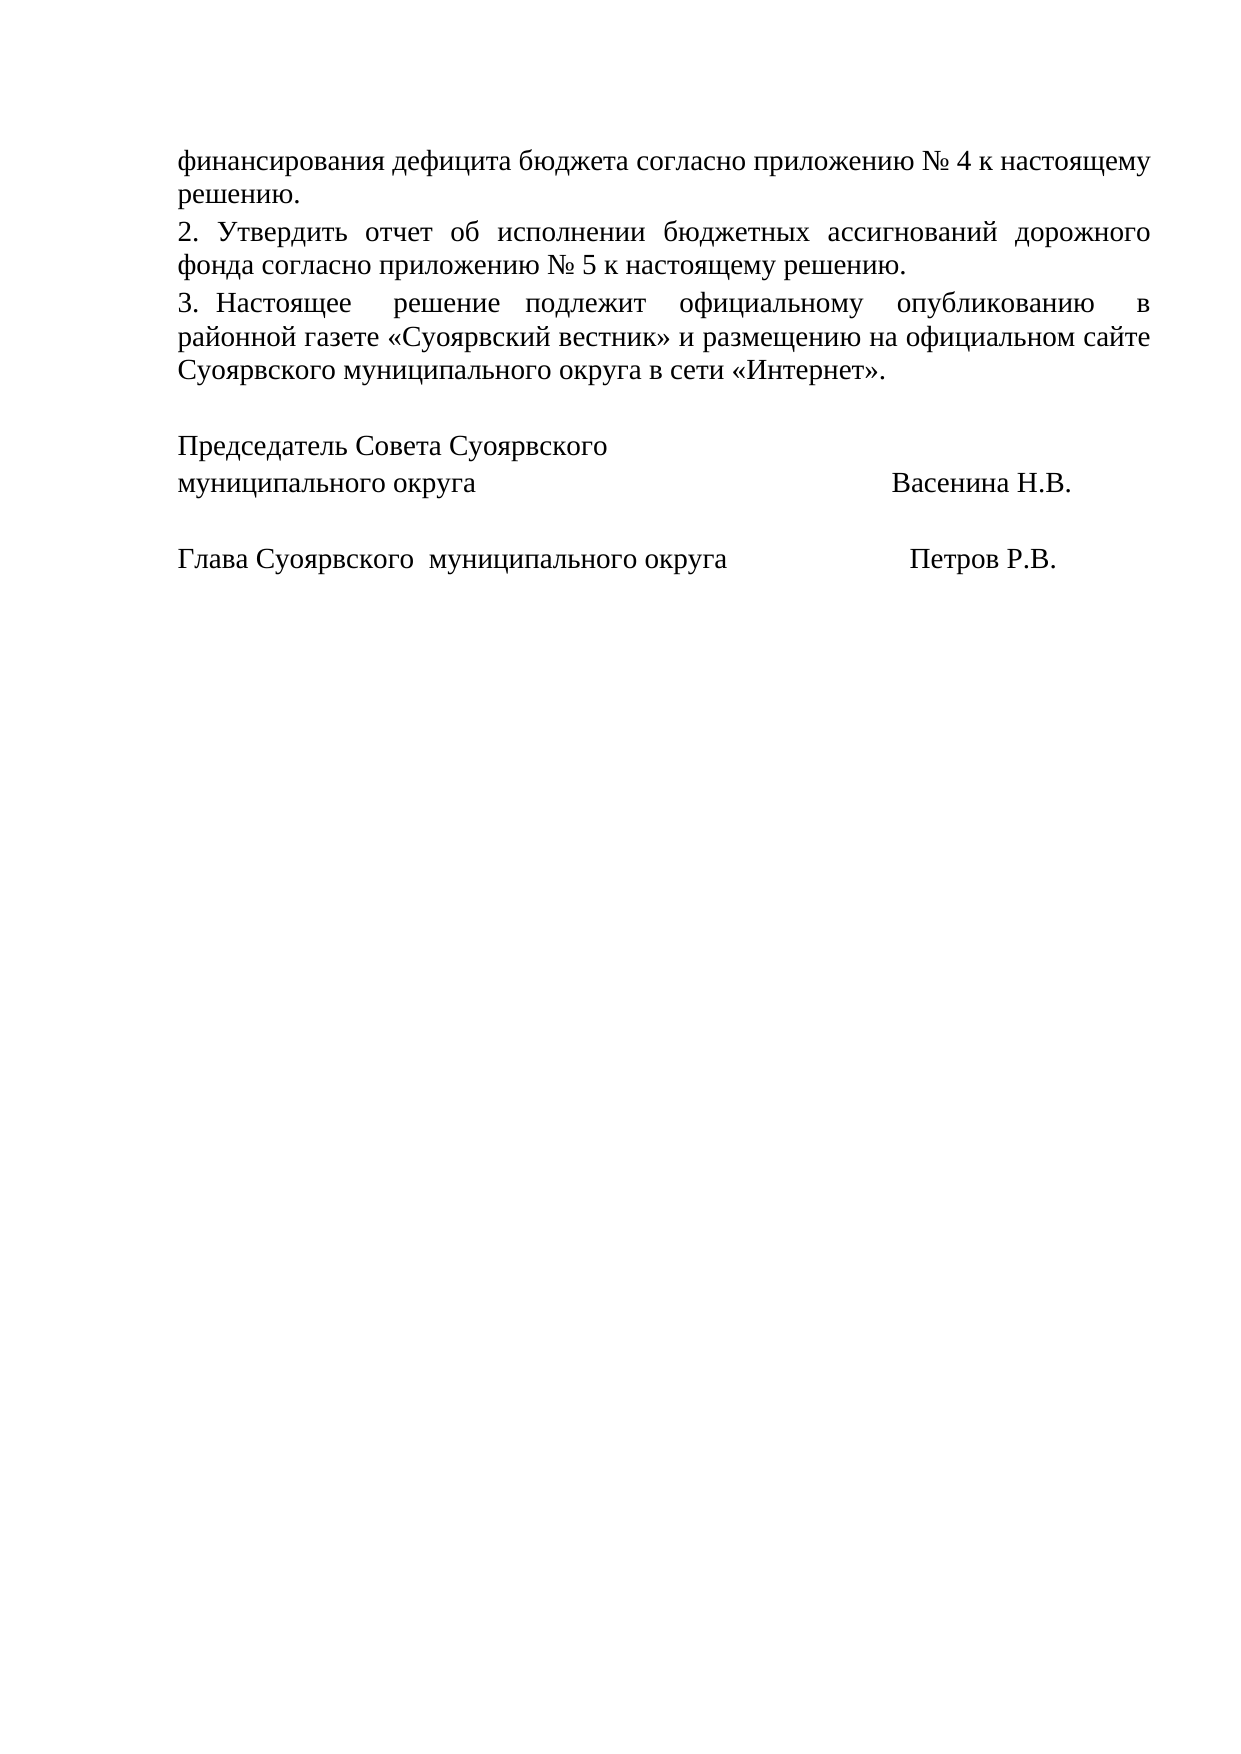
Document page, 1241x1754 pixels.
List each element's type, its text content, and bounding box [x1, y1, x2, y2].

text Глава Суоярвского муниципального округа Петров Р.В. [177, 541, 1152, 574]
text финансирования дефицита бюджета согласно приложению № 4 к настоящему решению. [177, 143, 1152, 210]
text 3. Настоящее решение подлежит официальному опубликованию в районной газете «Суоярвский вестник» и размещению на официальном сайте Суоярвского муниципального округа в сети «Интернет». [177, 285, 1152, 386]
text 2. Утвердить отчет об исполнении бюджетных ассигнований дорожного фонда согласно приложению № 5 к настоящему решению. [177, 214, 1152, 281]
text Председатель Совета Суоярвского [177, 428, 1152, 461]
text муниципального округа Васенина Н.В. [177, 465, 1152, 499]
